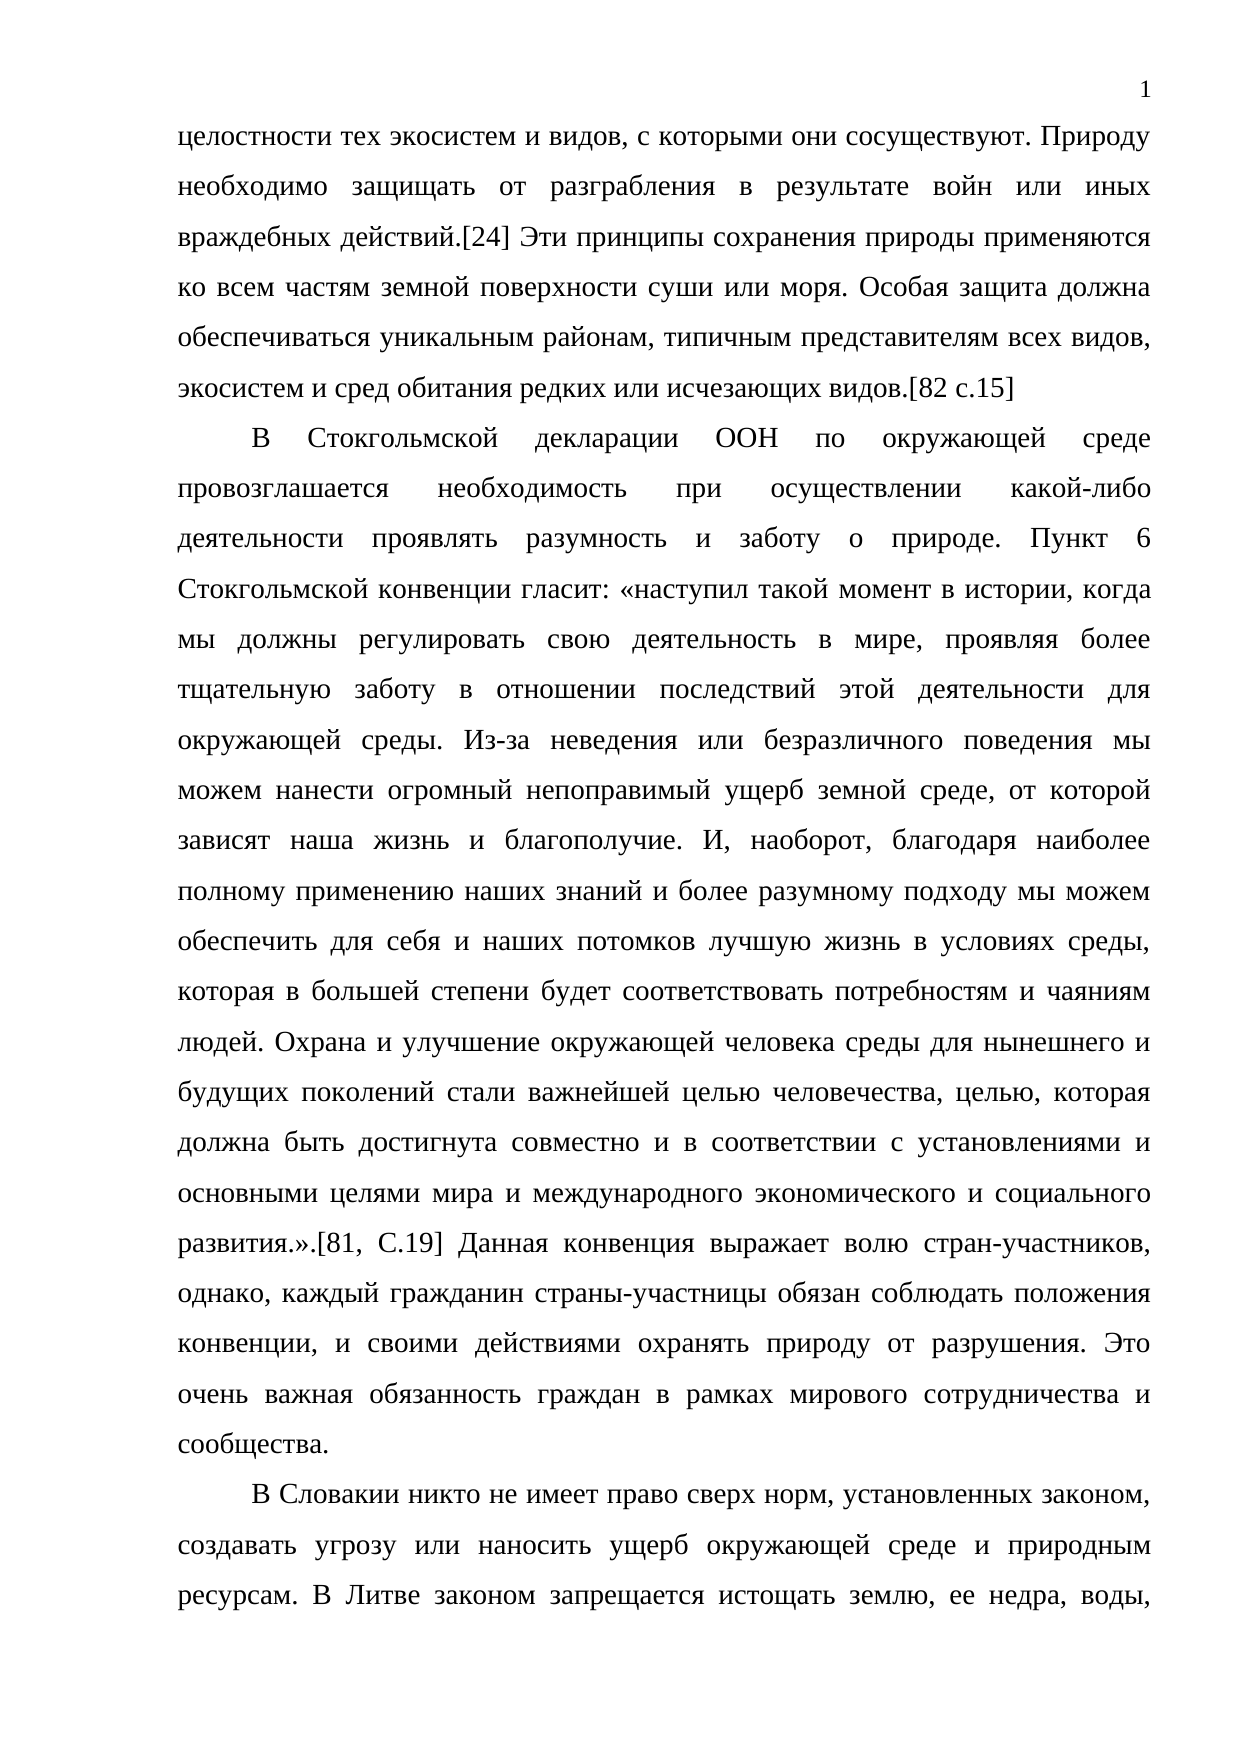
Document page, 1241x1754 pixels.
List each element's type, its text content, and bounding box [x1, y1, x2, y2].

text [177, 118, 1152, 403]
text В Стокгольмской декларации ООН по окружающей среде провозглашается необходимость при осуществлении какой-либо деятельности проявлять разумность и заботу о природе. Пункт 6 Стокгольмской конвенции гласит: «наступил такой момент в истории, когда мы должны регулировать свою деятельность в мире, проявляя более тщательную заботу в отношении последствий этой деятельности для окружающей среды. Из-за неведения или безразличного поведения мы можем нанести огромный непоправимый ущерб земной среде, от которой зависят наша жизнь и благополучие. И, наоборот, благодаря наиболее полному применению наших знаний и более разумному подходу мы можем обеспечить для себя и наших потомков лучшую жизнь в условиях среды, которая в большей степени будет соответствовать потребностям и чаяниям людей. Охрана и улучшение окружающей человека среды для нынешнего и будущих поколений стали важнейшей целью человечества, целью, которая должна быть достигнута совместно и в соответствии с установлениями и основными целями мира и международного экономического и социального развития.».[81, С.19] Данная конвенция выражает волю стран-участников, однако, каждый гражданин страны-участницы обязан соблюдать положения конвенции, и своими действиями охранять природу от разрушения. Это очень важная обязанность граждан в рамках мирового сотрудничества и сообщества. [177, 420, 1152, 1460]
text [177, 1477, 1152, 1611]
